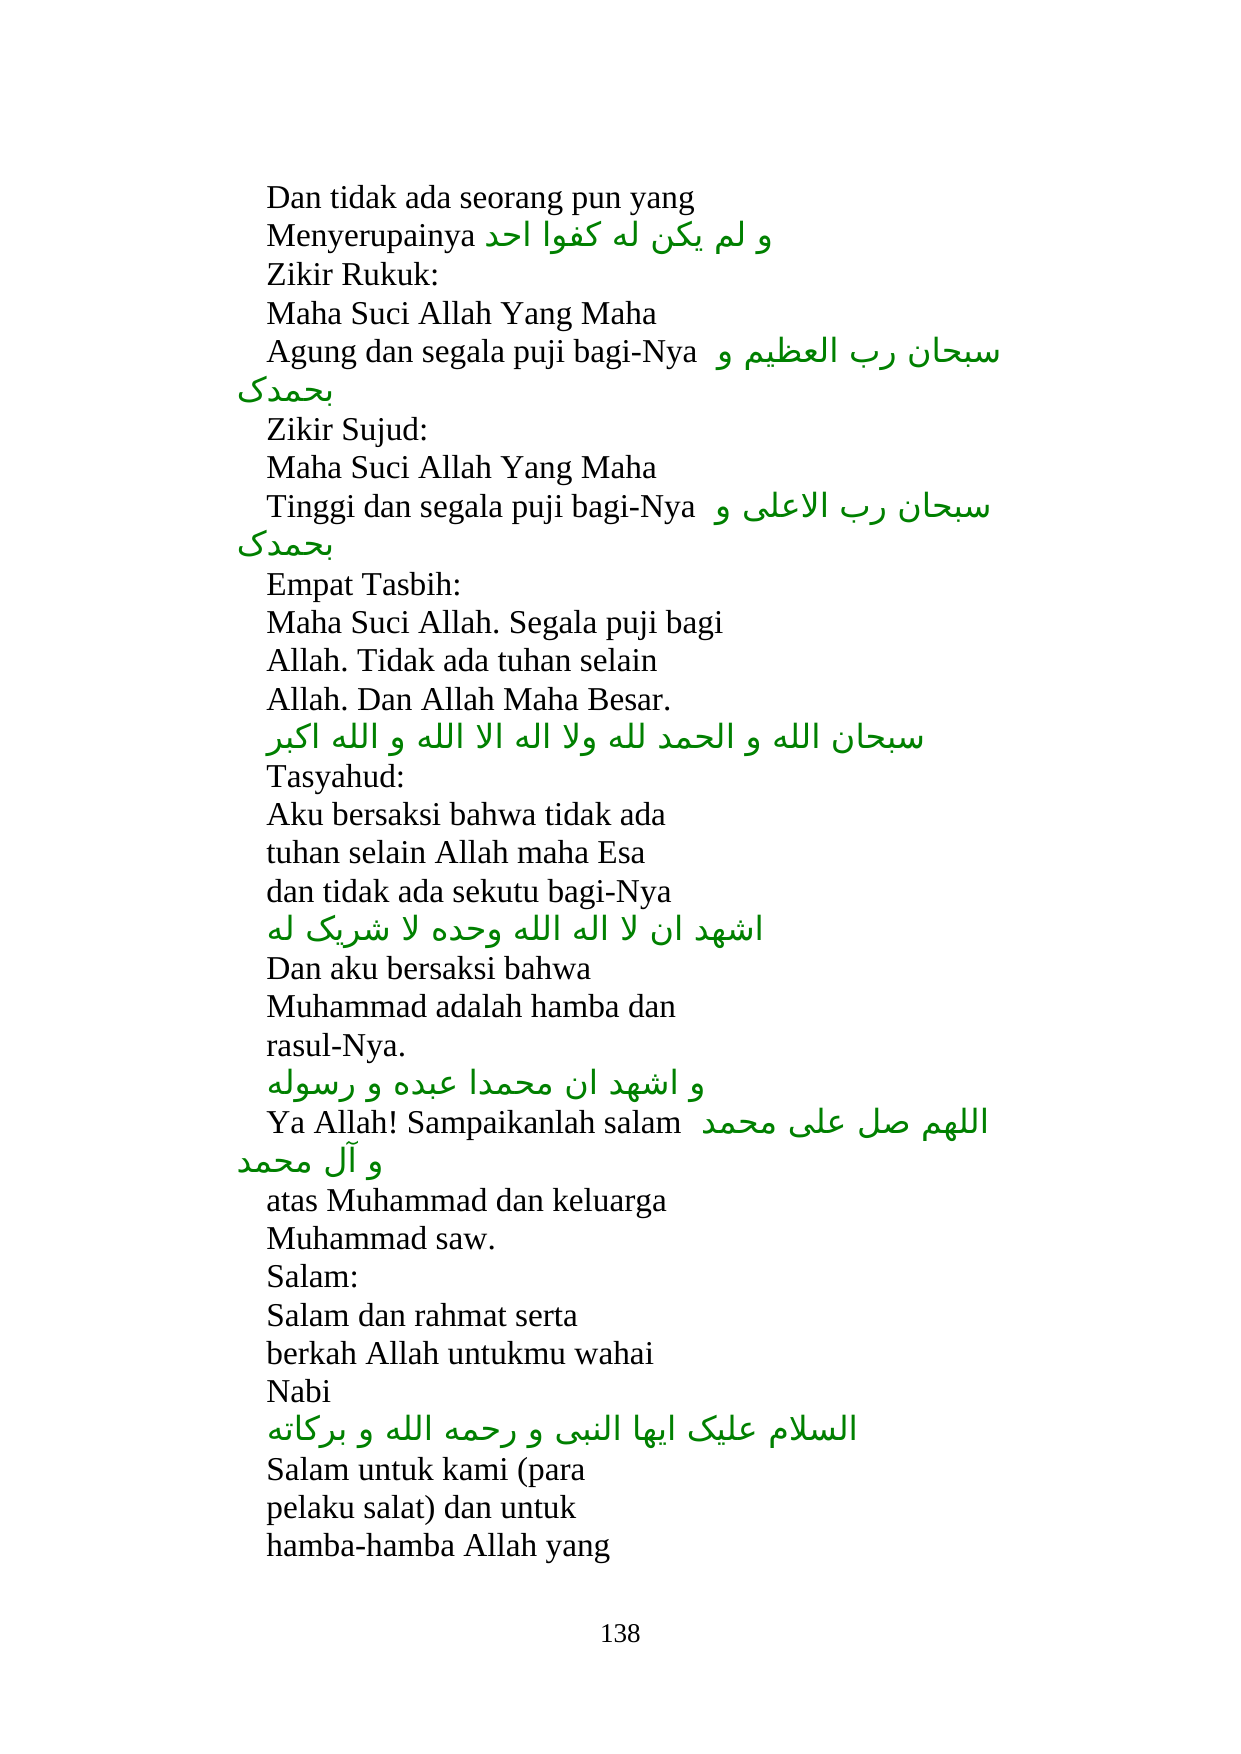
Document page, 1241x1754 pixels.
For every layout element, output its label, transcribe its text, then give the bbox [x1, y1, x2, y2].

text hamba-hamba Allah yang [236, 1525, 1004, 1564]
text pelaku salat) dan untuk [236, 1487, 1004, 1525]
text السلام علیک ایها النبی و رحمه الله و برکاته [236, 1410, 1004, 1449]
text Zikir Sujud: [236, 409, 1004, 447]
text Muhammad saw. [236, 1218, 1004, 1257]
text Salam dan rahmat serta [236, 1295, 1004, 1333]
text Zikir Rukuk: [236, 254, 1004, 293]
text tuhan selain Allah maha Esa [236, 833, 1004, 871]
text Muhammad adalah hamba dan [236, 986, 1004, 1025]
text Nabi [236, 1372, 1004, 1410]
text Maha Suci Allah Yang Maha [236, 447, 1004, 486]
text dan tidak ada sekutu bagi-Nya [236, 871, 1004, 909]
text Agung dan segala puji bagi-Nya سبحان رب العظیم و بحمدک [236, 331, 1004, 409]
text Dan aku bersaksi bahwa [236, 948, 1004, 986]
text berkah Allah untukmu wahai [236, 1333, 1004, 1372]
text Dan tidak ada seorang pun yang [236, 177, 1004, 216]
text Salam untuk kami (para [236, 1449, 1004, 1487]
text Ya Allah! Sampaikanlah salam اللهم صل علی محمد و آل محمد [236, 1102, 1004, 1180]
text و اشهد ان محمدا عبده و رسوله [236, 1063, 1004, 1102]
text Allah. Tidak ada tuhan selain [236, 640, 1004, 679]
text Maha Suci Allah. Segala puji bagi [236, 602, 1004, 640]
text Aku bersaksi bahwa tidak ada [236, 794, 1004, 833]
text Maha Suci Allah Yang Maha [236, 293, 1004, 331]
text Empat Tasbih: [236, 564, 1004, 602]
text Allah. Dan Allah Maha Besar. [236, 679, 1004, 717]
text سبحان الله و الحمد لله ولا اله الا الله و الله اکبر [236, 717, 1004, 756]
text atas Muhammad dan keluarga [236, 1180, 1004, 1218]
text Tinggi dan segala puji bagi-Nya سبحان رب الاعلی و بحمدک [236, 486, 1004, 564]
text اشهد ان لا اله الله وحده لا شریک له [236, 909, 1004, 948]
text rasul-Nya. [236, 1025, 1004, 1063]
text Menyerupainya و لم یکن له کفوا احد [236, 216, 1004, 254]
text Salam: [236, 1257, 1004, 1295]
text Tasyahud: [236, 756, 1004, 794]
